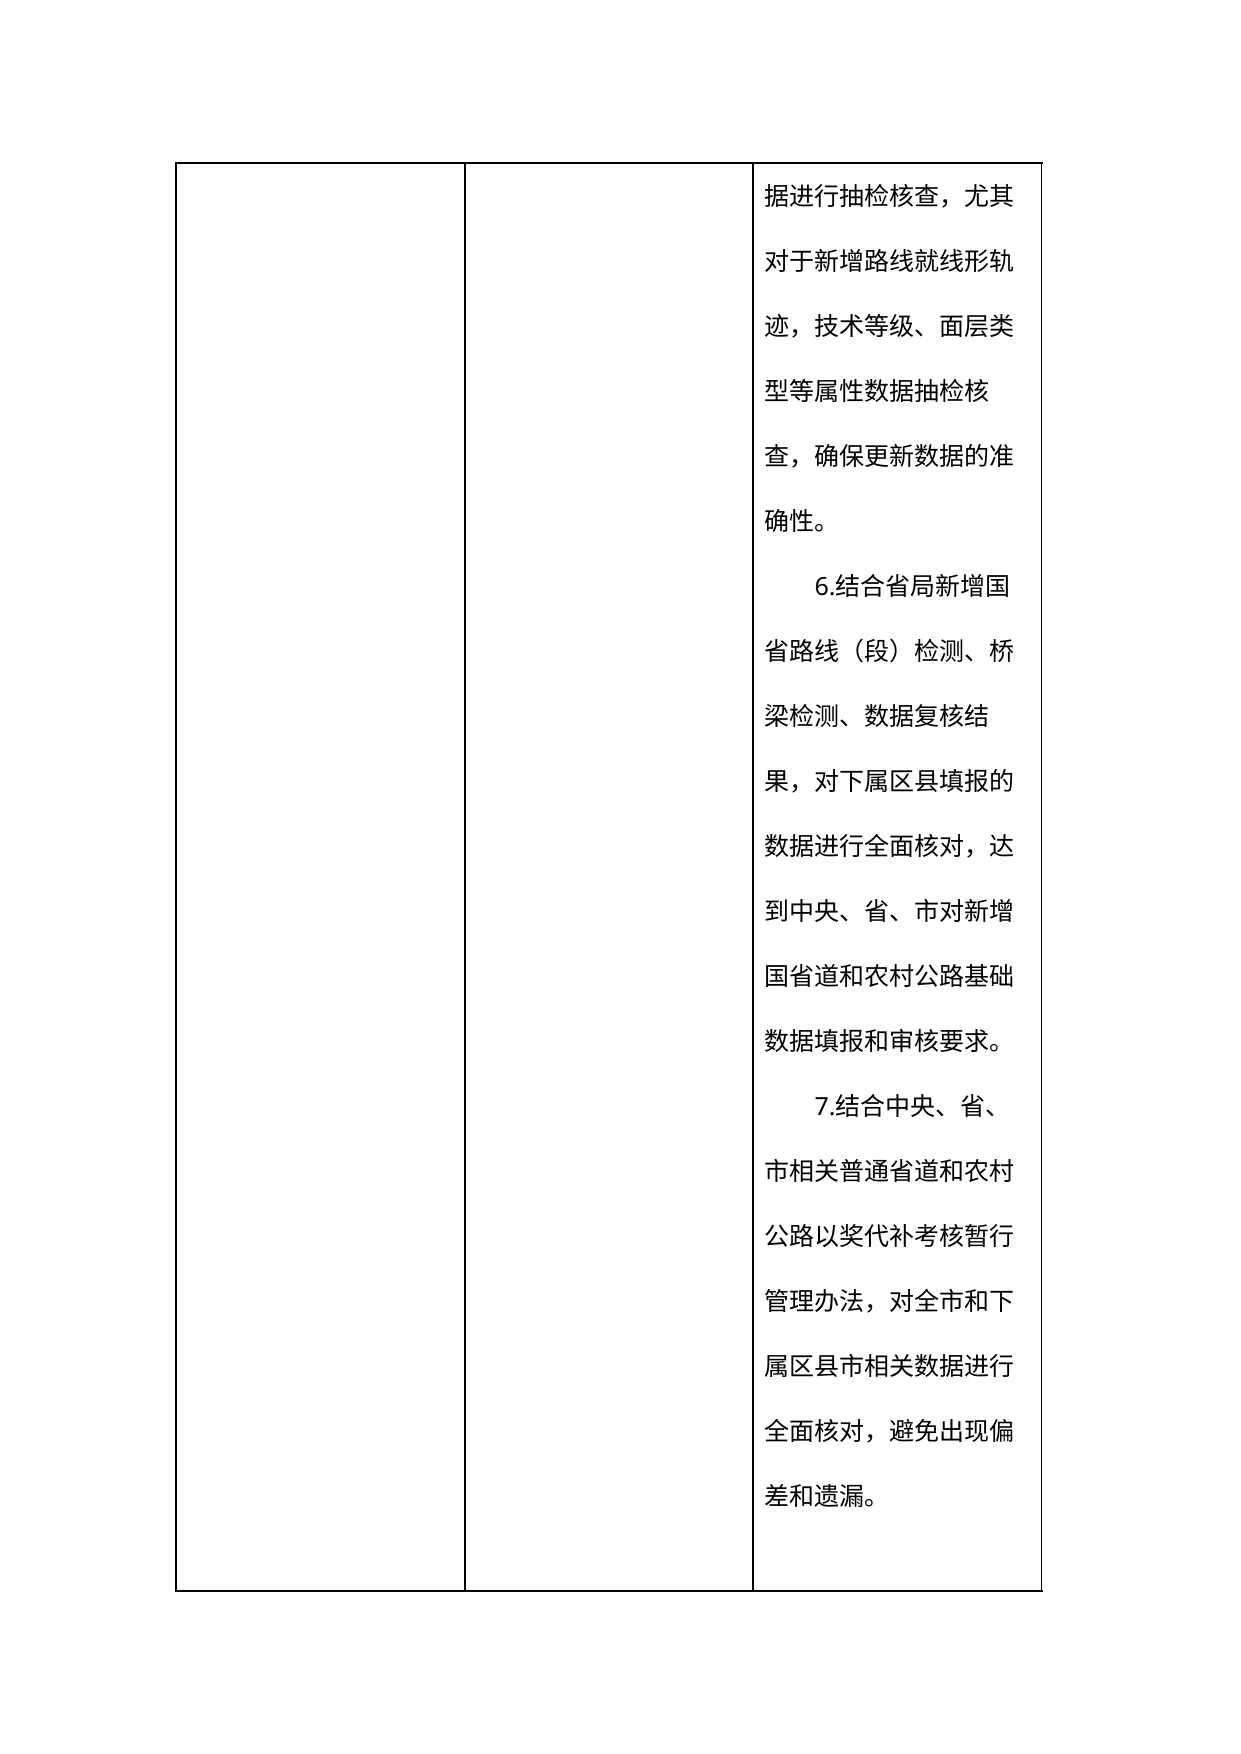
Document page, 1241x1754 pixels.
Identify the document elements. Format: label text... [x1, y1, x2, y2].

table_cell 1 [177, 164, 464, 1590]
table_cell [754, 164, 1041, 1590]
table_cell [466, 164, 752, 1590]
